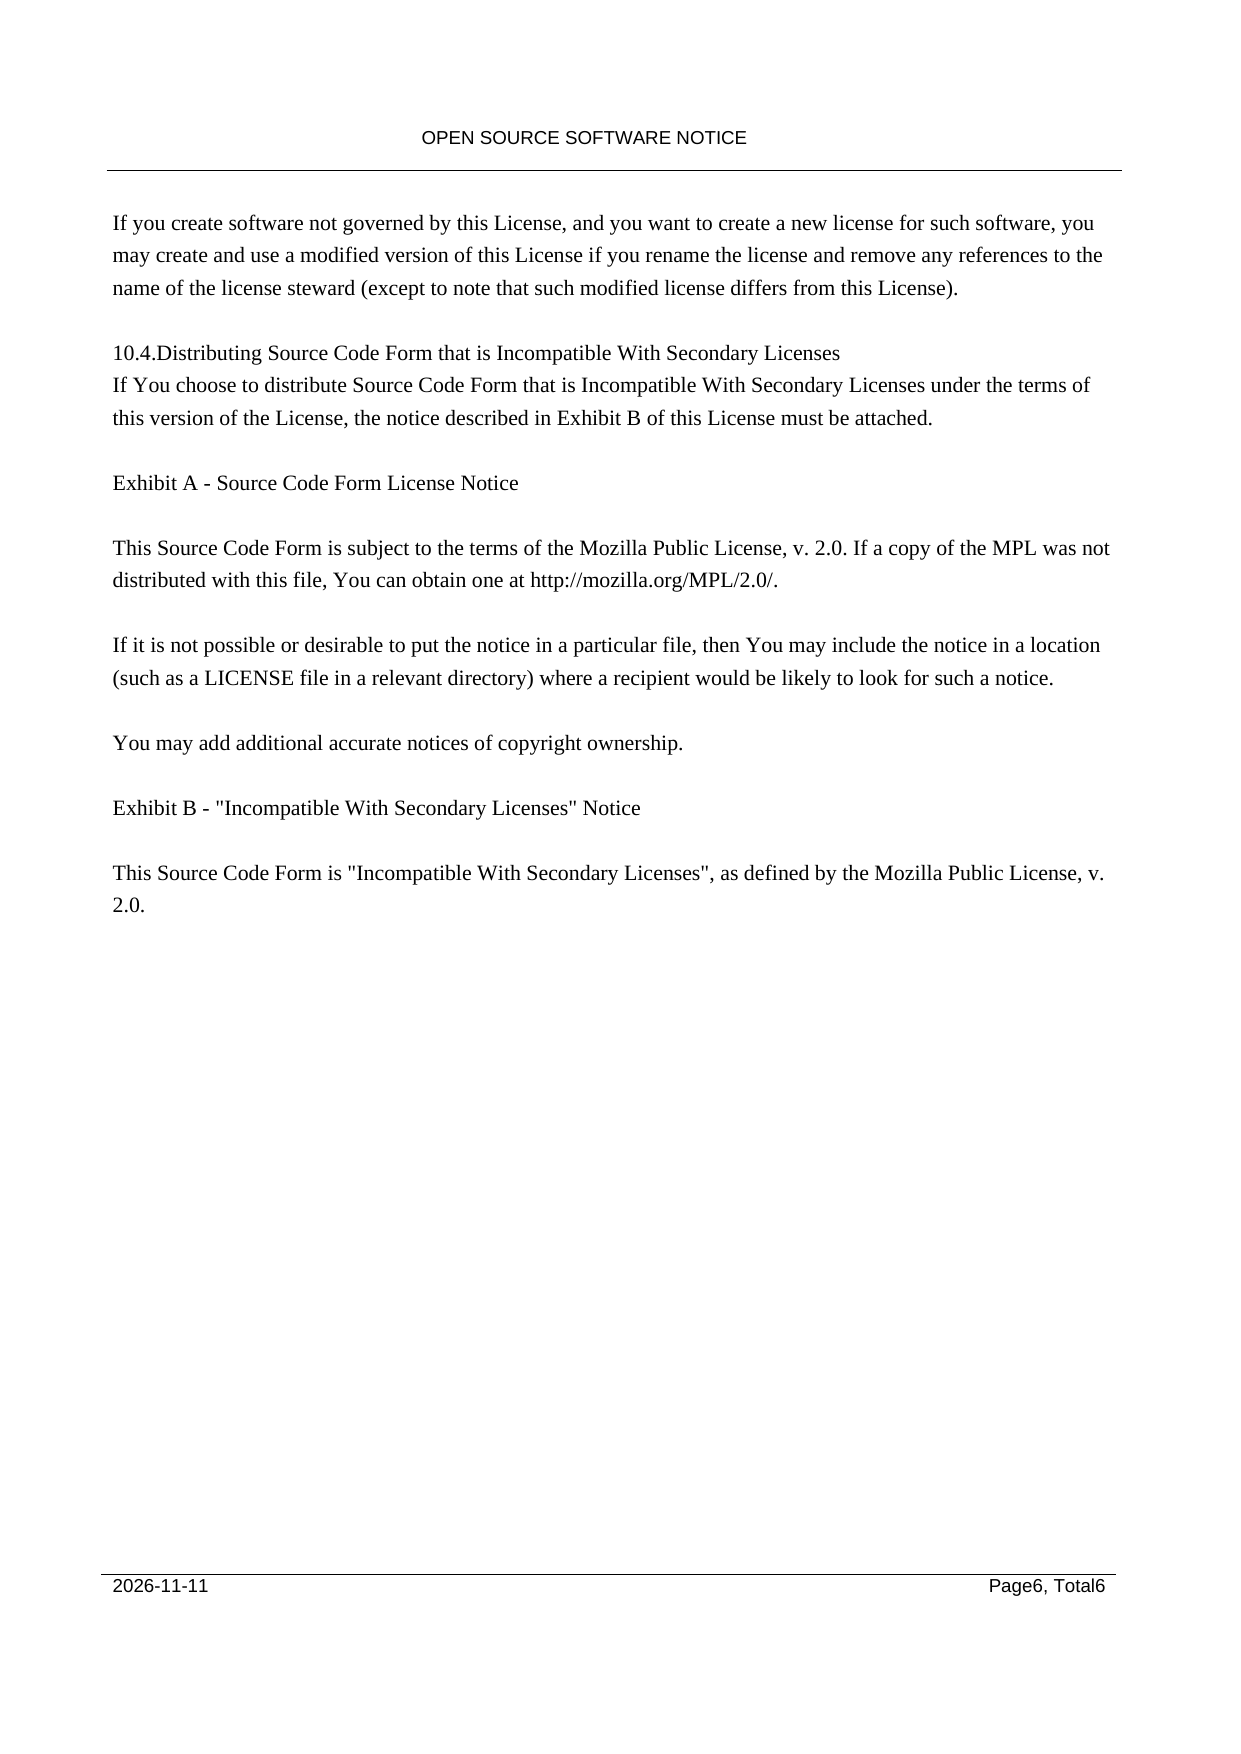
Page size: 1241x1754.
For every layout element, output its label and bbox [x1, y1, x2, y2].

text [112, 206, 1128, 921]
